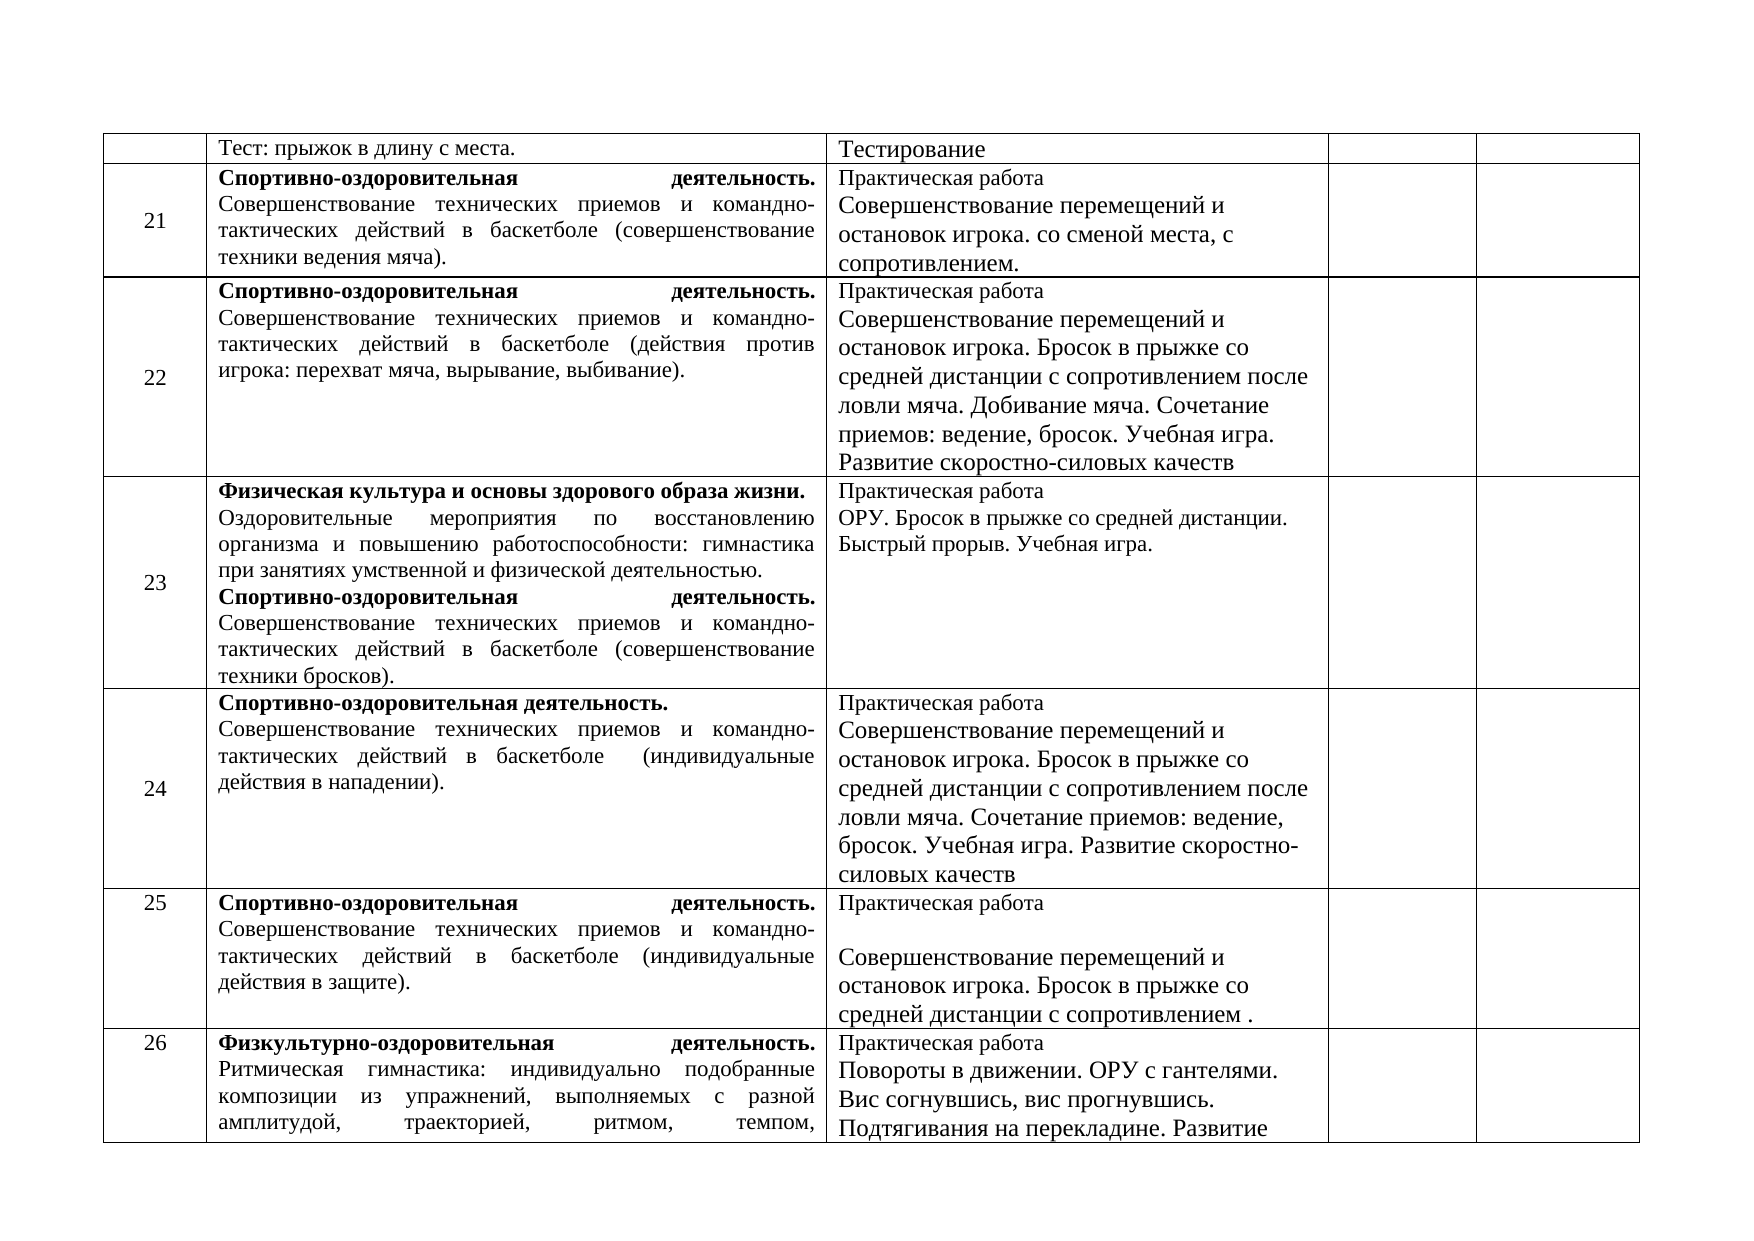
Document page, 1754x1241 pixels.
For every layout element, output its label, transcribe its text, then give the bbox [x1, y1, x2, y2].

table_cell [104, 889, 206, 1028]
table_cell [1329, 164, 1476, 276]
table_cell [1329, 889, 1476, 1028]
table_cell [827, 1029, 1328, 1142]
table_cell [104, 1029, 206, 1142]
table_cell [1477, 134, 1639, 163]
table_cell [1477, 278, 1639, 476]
table_cell 22 [104, 278, 206, 476]
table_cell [827, 134, 1328, 163]
table_cell [1329, 278, 1476, 476]
table_cell 20 [104, 134, 206, 163]
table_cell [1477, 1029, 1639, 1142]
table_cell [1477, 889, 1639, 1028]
table_cell Спортивно-оздоровительная деятельность. Совершенствование технических приемов и командно-тактических действий в баскетболе (действия против игрока: перехват мяча, вырывание, выбивание). [207, 278, 826, 476]
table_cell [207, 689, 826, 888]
table_cell Спортивно-оздоровительная деятельность. Совершенствование технических приемов и командно-тактических действий в баскетболе (совершенствование техники ведения мяча). [207, 164, 826, 276]
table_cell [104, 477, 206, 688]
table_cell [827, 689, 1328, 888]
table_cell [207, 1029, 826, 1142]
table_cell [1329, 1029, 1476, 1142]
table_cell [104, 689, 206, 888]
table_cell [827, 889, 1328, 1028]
table_cell 21 [104, 164, 206, 276]
table_cell Практическая работа Совершенствование перемещений и остановок игрока. со сменой места, с сопротивлением. [827, 164, 1328, 276]
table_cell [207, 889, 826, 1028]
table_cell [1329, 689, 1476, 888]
table_cell Практическая работа Совершенствование перемещений и остановок игрока. Бросок в прыжке со средней дистанции с сопротивлением после ловли мяча. Добивание мяча. Сочетание приемов: ведение, бросок. Учебная игра. Развитие скоростно-силовых качеств [827, 278, 1328, 476]
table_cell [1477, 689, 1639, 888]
table_cell [1477, 164, 1639, 276]
table_cell [1329, 134, 1476, 163]
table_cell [207, 134, 826, 163]
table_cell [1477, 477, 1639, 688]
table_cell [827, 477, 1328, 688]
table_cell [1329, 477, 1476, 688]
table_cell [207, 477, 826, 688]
